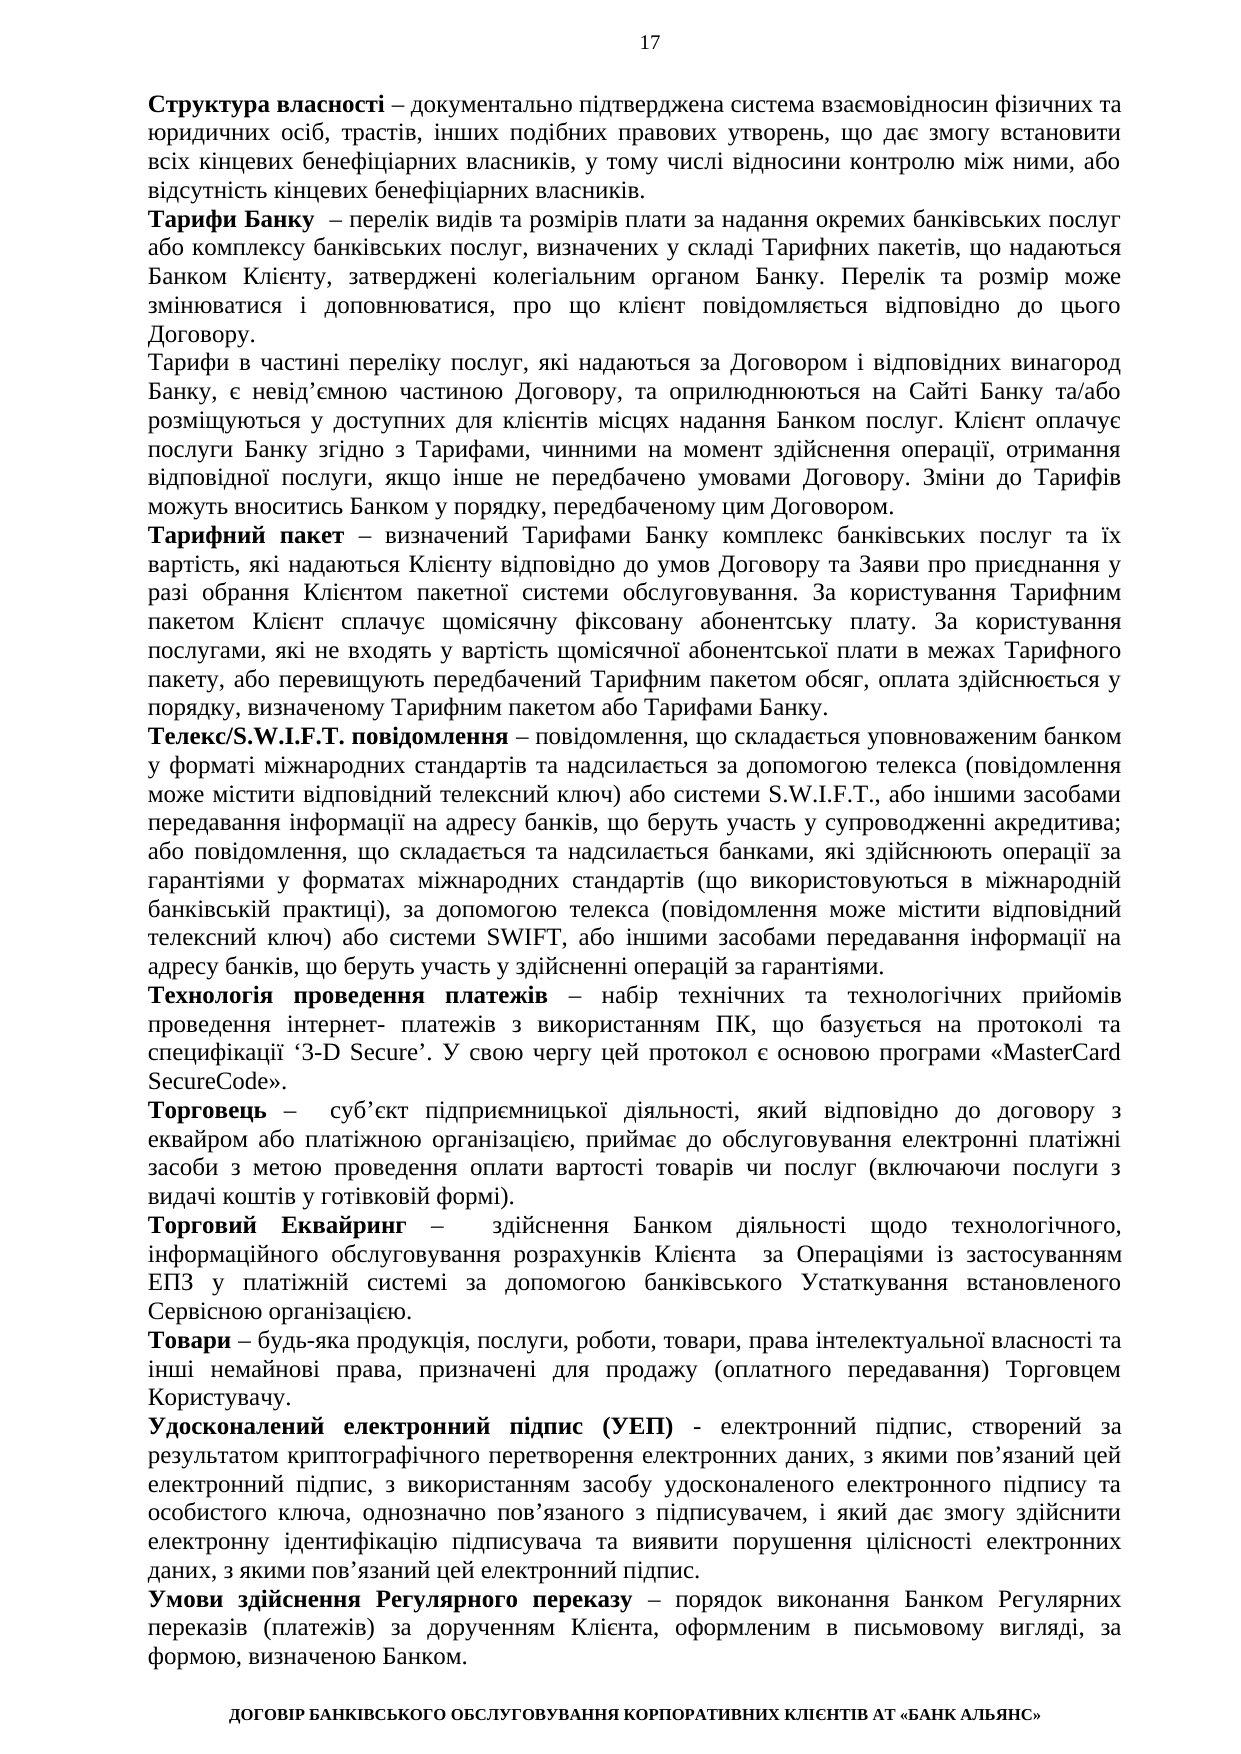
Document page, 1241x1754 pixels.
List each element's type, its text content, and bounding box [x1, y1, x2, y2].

text Тарифний пакет – визначений Тарифами Банку комплекс банківських послуг та їх вартість, які надаються Клієнту відповідно до умов Договору та Заяви про приєднання у разі обрання Клієнтом пакетної системи обслуговування. За користування Тарифним пакетом Клієнт сплачує щомісячну фіксовану абонентську плату. За користування послугами, які не входять у вартість щомісячної абонентської плати в межах Тарифного пакету, або перевищують передбачений Тарифним пакетом обсяг, оплата здійснюється у порядку, визначеному Тарифним пакетом або Тарифами Банку. [148, 520, 1122, 721]
text Товари – будь-яка продукція, послуги, роботи, товари, права інтелектуальної власності та інші немайнові права, призначені для продажу (оплатного передавання) Торговцем Користувачу. [148, 1325, 1122, 1411]
text Структура власності – документально підтверджена система взаємовідносин фізичних та юридичних осіб, трастів, інших подібних правових утворень, що дає змогу встановити всіх кінцевих бенефіціарних власників, у тому числі відносини контролю між ними, або відсутність кінцевих бенефіціарних власників. [148, 89, 1122, 204]
text Торговець – суб’єкт підприємницької діяльності, який відповідно до договору з еквайром або платіжною організацією, приймає до обслуговування електронні платіжні засоби з метою проведення оплати вартості товарів чи послуг (включаючи послуги з видачі коштів у готівковій формі). [148, 1095, 1122, 1210]
text Умови здійснення Регулярного переказу – порядок виконання Банком Регулярних переказів (платежів) за дорученням Клієнта, оформленим в письмовому вигляді, за формою, визначеною Банком. [148, 1584, 1122, 1670]
text Торговий Еквайринг – здійснення Банком діяльності щодо технологічного, інформаційного обслуговування розрахунків Клієнта за Операціями із застосуванням ЕПЗ у платіжній системі за допомогою банківського Устаткування встановленого Сервісною організацією. [148, 1210, 1122, 1325]
text Технологія проведення платежів – набір технічних та технологічних прийомів проведення інтернет- платежів з використанням ПК, що базується на протоколі та специфікації ‘3-D Secure’. У свою чергу цей протокол є основою програми «MasterCard SecureCode». [148, 980, 1122, 1095]
text Тарифи Банку – перелік видів та розмірів плати за надання окремих банківських послуг або комплексу банківських послуг, визначених у складі Тарифних пакетів, що надаються Банком Клієнту, затверджені колегіальним органом Банку. Перелік та розмір може змінюватися і доповнюватися, про що клієнт повідомляється відповідно до цього Договору. [148, 204, 1122, 347]
text Телекс/S.W.I.F.T. повідомлення – повідомлення, що складається уповноваженим банком у форматі міжнародних стандартів та надсилається за допомогою телекса (повідомлення може містити відповідний телексний ключ) або системи S.W.I.F.T., або іншими засобами передавання інформації на адресу банків, що беруть участь у супроводженні акредитива; або повідомлення, що складається та надсилається банками, які здійснюють операції за гарантіями у форматах міжнародних стандартів (що використовуються в міжнародній банківській практиці), за допомогою телекса (повідомлення може містити відповідний телексний ключ) або системи SWIFT, або іншими засобами передавання інформації на адресу банків, що беруть участь у здійсненні операцій за гарантіями. [148, 721, 1122, 980]
text Тарифи в частині переліку послуг, які надаються за Договором і відповідних винагород Банку, є невід’ємною частиною Договору, та оприлюднюються на Сайті Банку та/або розміщуються у доступних для клієнтів місцях надання Банком послуг. Клієнт оплачує послуги Банку згідно з Тарифами, чинними на момент здійснення операції, отримання відповідної послуги, якщо інше не передбачено умовами Договору. Зміни до Тарифів можуть вноситись Банком у порядку, передбаченому цим Договором. [148, 347, 1122, 520]
text Удосконалений електронний підпис (УЕП) - електронний підпис, створений за результатом криптографічного перетворення електронних даних, з якими пов’язаний цей електронний підпис, з використанням засобу удосконаленого електронного підпису та особистого ключа, однозначно пов’язаного з підписувачем, і який дає змогу здійснити електронну ідентифікацію підписувача та виявити порушення цілісності електронних даних, з якими пов’язаний цей електронний підпис. [148, 1411, 1122, 1584]
